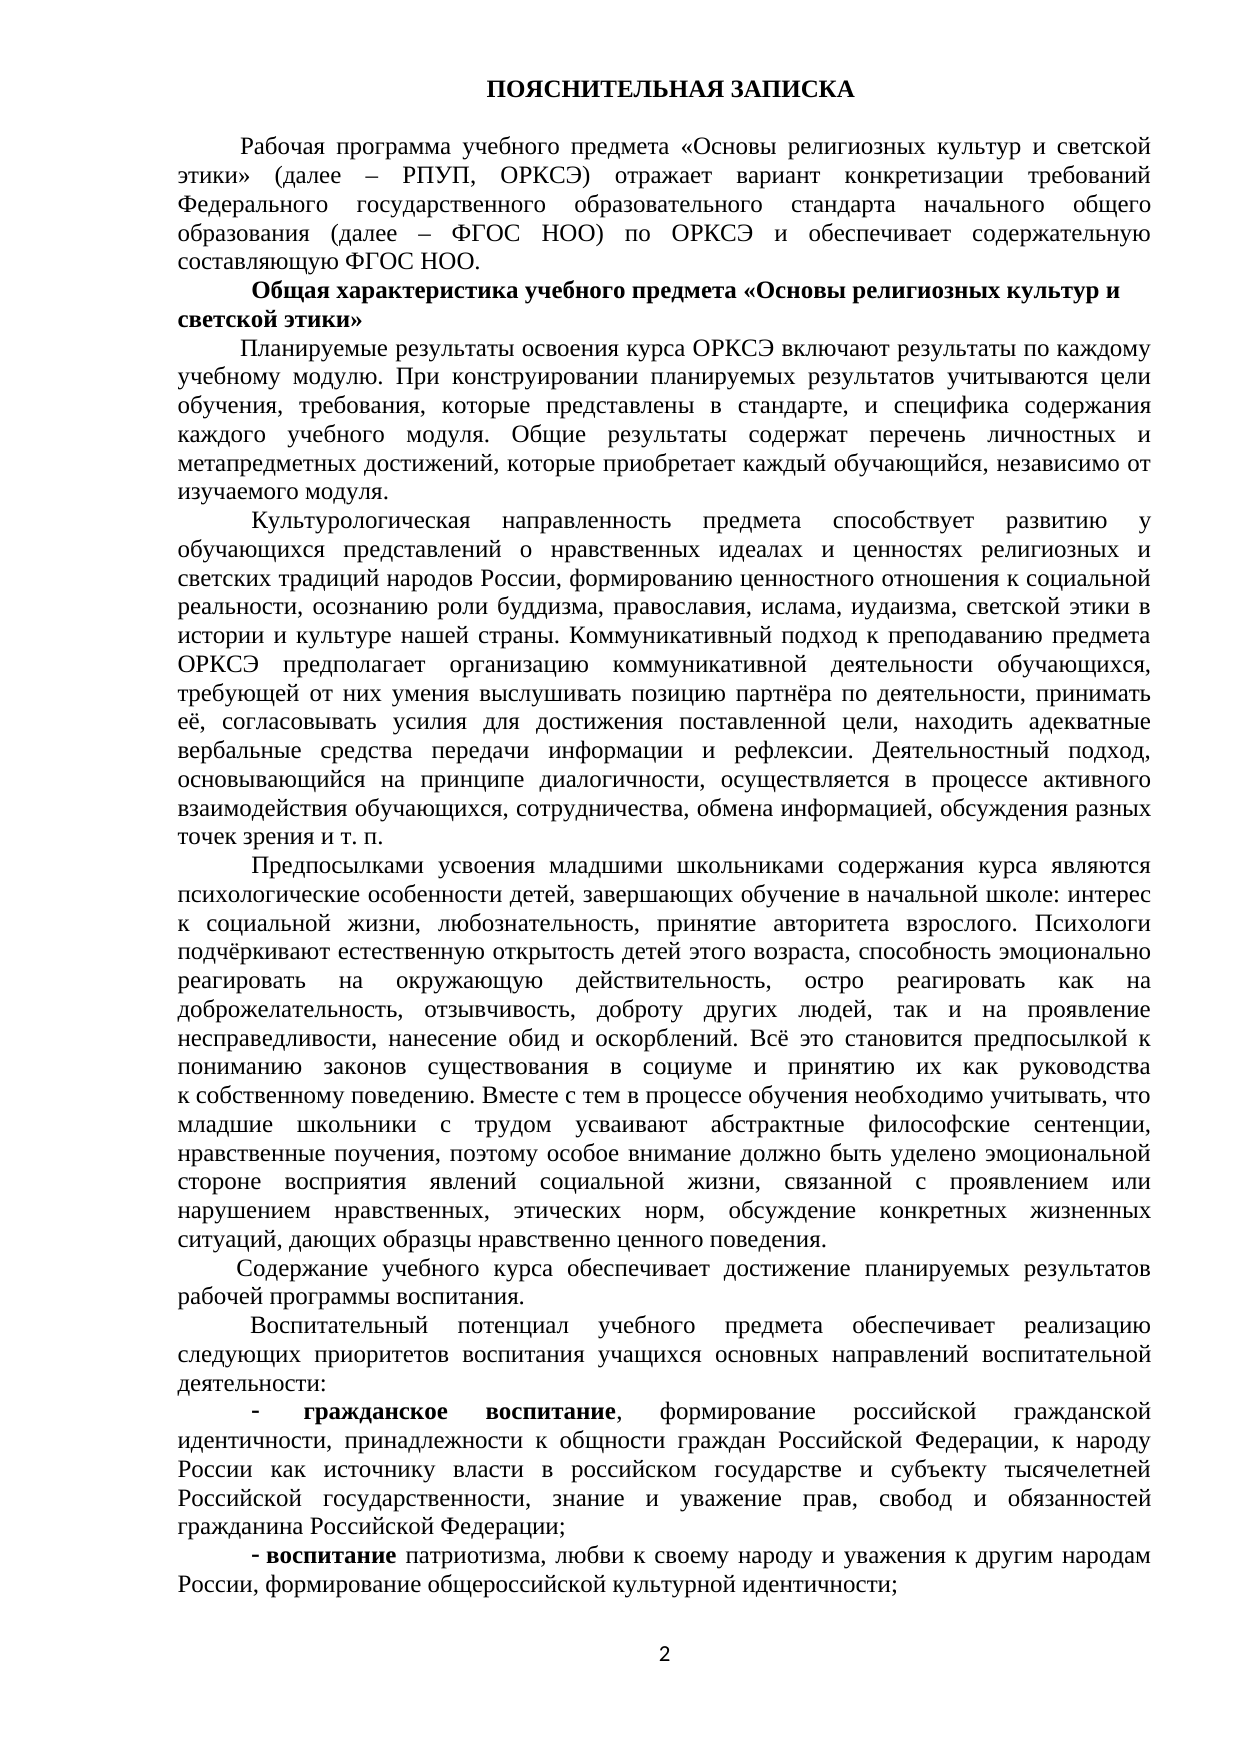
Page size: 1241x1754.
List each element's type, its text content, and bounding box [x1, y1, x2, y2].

text Содержание учебного курса обеспечивает достижение планируемых результатов рабочей программы воспитания. [177, 1253, 1152, 1310]
text Воспитательный потенциал учебного предмета обеспечивает реализацию следующих приоритетов воспитания учащихся основных направлений воспитательной деятельности: [177, 1310, 1152, 1396]
subtitle Общая характеристика учебного предмета «Основы религиозных культур и светской этики» [177, 275, 1152, 333]
list воспитание патриотизма, любви к своему народу и уважения к другим народам России, формирование общероссийской культурной идентичности; [177, 1540, 1152, 1598]
text Предпосылками усвоения младшими школьниками содержания курса являются психологические особенности детей, завершающих обучение в начальной школе: интерес к социальной жизни, любознательность, принятие авторитета взрослого. Психологи подчёркивают естественную открытость детей этого возраста, способность эмоционально реагировать на окружающую действительность, остро реагировать как на доброжелательность, отзывчивость, доброту других людей, так и на проявление несправедливости, нанесение обид и оскорблений. Всё это становится предпосылкой к пониманию законов существования в социуме и принятию их как руководства к собственному поведению. Вместе с тем в процессе обучения необходимо учитывать, что младшие школьники с трудом усваивают абстрактные философские сентенции, нравственные поучения, поэтому особое внимание должно быть уделено эмоциональной стороне восприятия явлений социальной жизни, связанной с проявлением или нарушением нравственных, этических норм, обсуждение конкретных жизненных ситуаций, дающих образцы нравственно ценного поведения. [177, 850, 1152, 1253]
text Культурологическая направленность предмета способствует развитию у обучающихся представлений о нравственных идеалах и ценностях религиозных и светских традиций народов России, формированию ценностного отношения к социальной реальности, осознанию роли буддизма, православия, ислама, иудаизма, светской этики в истории и культуре нашей страны. Коммуникативный подход к преподаванию предмета ОРКСЭ предполагает организацию коммуникативной деятельности обучающихся, требующей от них умения выслушивать позицию партнёра по деятельности, принимать её, согласовывать усилия для достижения поставленной цели, находить адекватные вербальные средства передачи информации и рефлексии. Деятельностный подход, основывающийся на принципе диалогичности, осуществляется в процессе активного взаимодействия обучающихся, сотрудничества, обмена информацией, обсуждения разных точек зрения и т. п. [177, 505, 1152, 850]
list гражданское воспитание, формирование российской гражданской идентичности, принадлежности к общности граждан Российской Федерации, к народу России как источнику власти в российском государстве и субъекту тысячелетней Российской государственности, знание и уважение прав, свобод и обязанностей гражданина Российской Федерации; [177, 1396, 1152, 1540]
text Планируемые результаты освоения курса ОРКСЭ включают результаты по каждому учебному модулю. При конструировании планируемых результатов учитываются цели обучения, требования, которые представлены в стандарте, и специфика содержания каждого учебного модуля. Общие результаты содержат перечень личностных и метапредметных достижений, которые приобретает каждый обучающийся, независимо от изучаемого модуля. [177, 333, 1152, 505]
text Рабочая программа учебного предмета «Основы религиозных культур и светской этики» (далее – РПУП, ОРКСЭ) отражает вариант конкретизации требований Федерального государственного образовательного стандарта начального общего образования (далее – ФГОС НОО) по ОРКСЭ и обеспечивает содержательную составляющую ФГОС НОО. [177, 131, 1152, 275]
text ПОЯСНИТЕЛЬНАЯ ЗАПИСКА [189, 74, 1152, 103]
